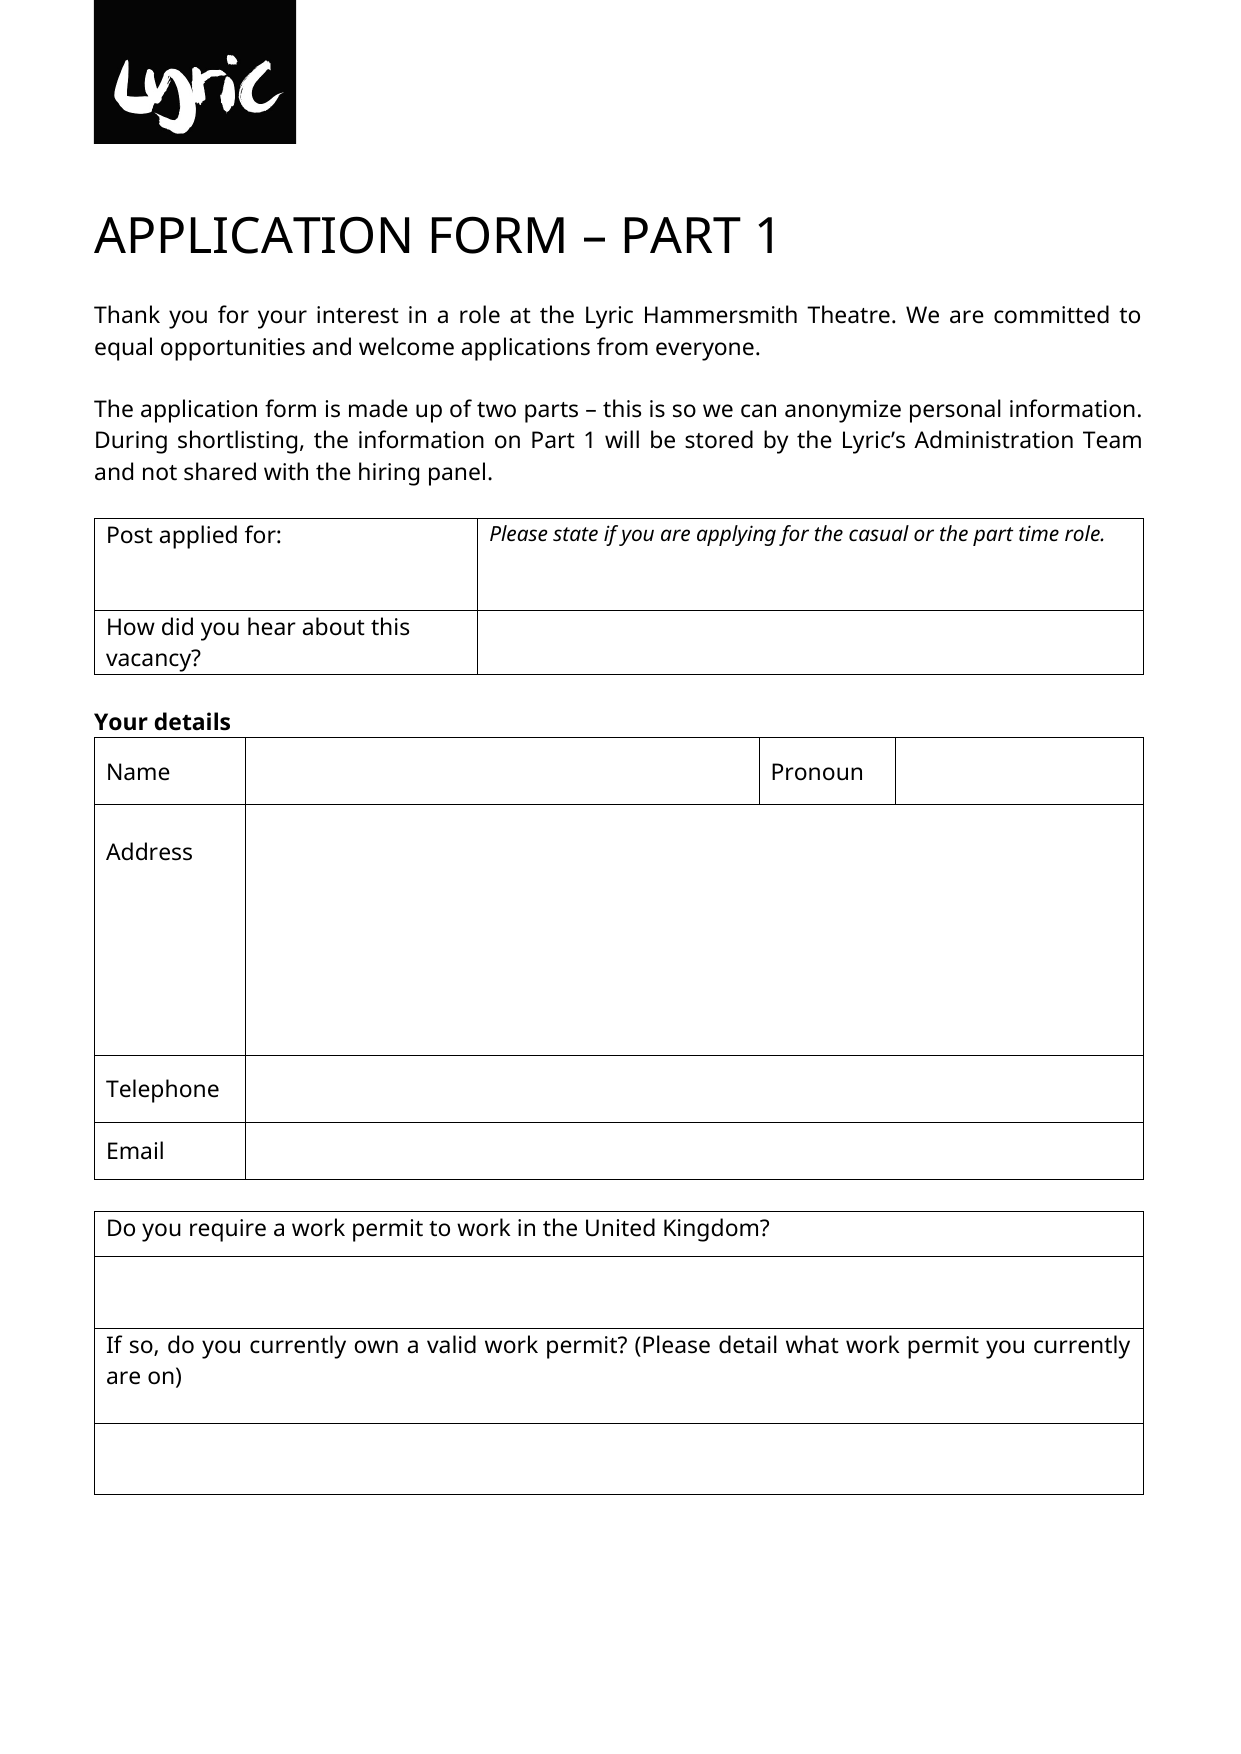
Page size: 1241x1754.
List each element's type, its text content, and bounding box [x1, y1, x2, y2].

text Your details [94, 706, 1144, 737]
text The application form is made up of two parts – this is so we can anonymize personal information. During shortlisting, the information on Part 1 will be stored by the Lyric’s Administration Team and not shared with the hiring panel. [94, 393, 1144, 487]
table_header Do you require a work permit to work in the United Kingdom? [95, 1212, 1143, 1256]
table_cell [95, 1424, 1143, 1494]
table_header Please state if you are applying for the casual or the part time role. [478, 519, 1143, 610]
table_cell [478, 611, 1143, 674]
table_header Name [95, 738, 245, 804]
table_cell If so, do you currently own a valid work permit? (Please detail what work permit you currently are on) [95, 1329, 1143, 1422]
table_cell Email [95, 1123, 245, 1179]
table_header [246, 738, 759, 804]
table_header Post applied for: [95, 519, 477, 610]
table_cell [95, 1257, 1143, 1328]
table_cell How did you hear about this vacancy? [95, 611, 477, 674]
picture [93, 0, 297, 144]
table_cell Telephone [95, 1056, 245, 1122]
table_cell [246, 1123, 1143, 1179]
table_cell [246, 805, 1143, 1055]
table_cell [246, 1056, 1143, 1122]
table_header Pronoun [760, 738, 895, 804]
table_header [896, 738, 1143, 804]
table_cell Address [95, 805, 245, 1055]
text Thank you for your interest in a role at the Lyric Hammersmith Theatre. We are committed to equal opportunities and welcome applications from everyone. [94, 299, 1144, 362]
text APPLICATION FORM – PART 1 [94, 200, 1144, 268]
